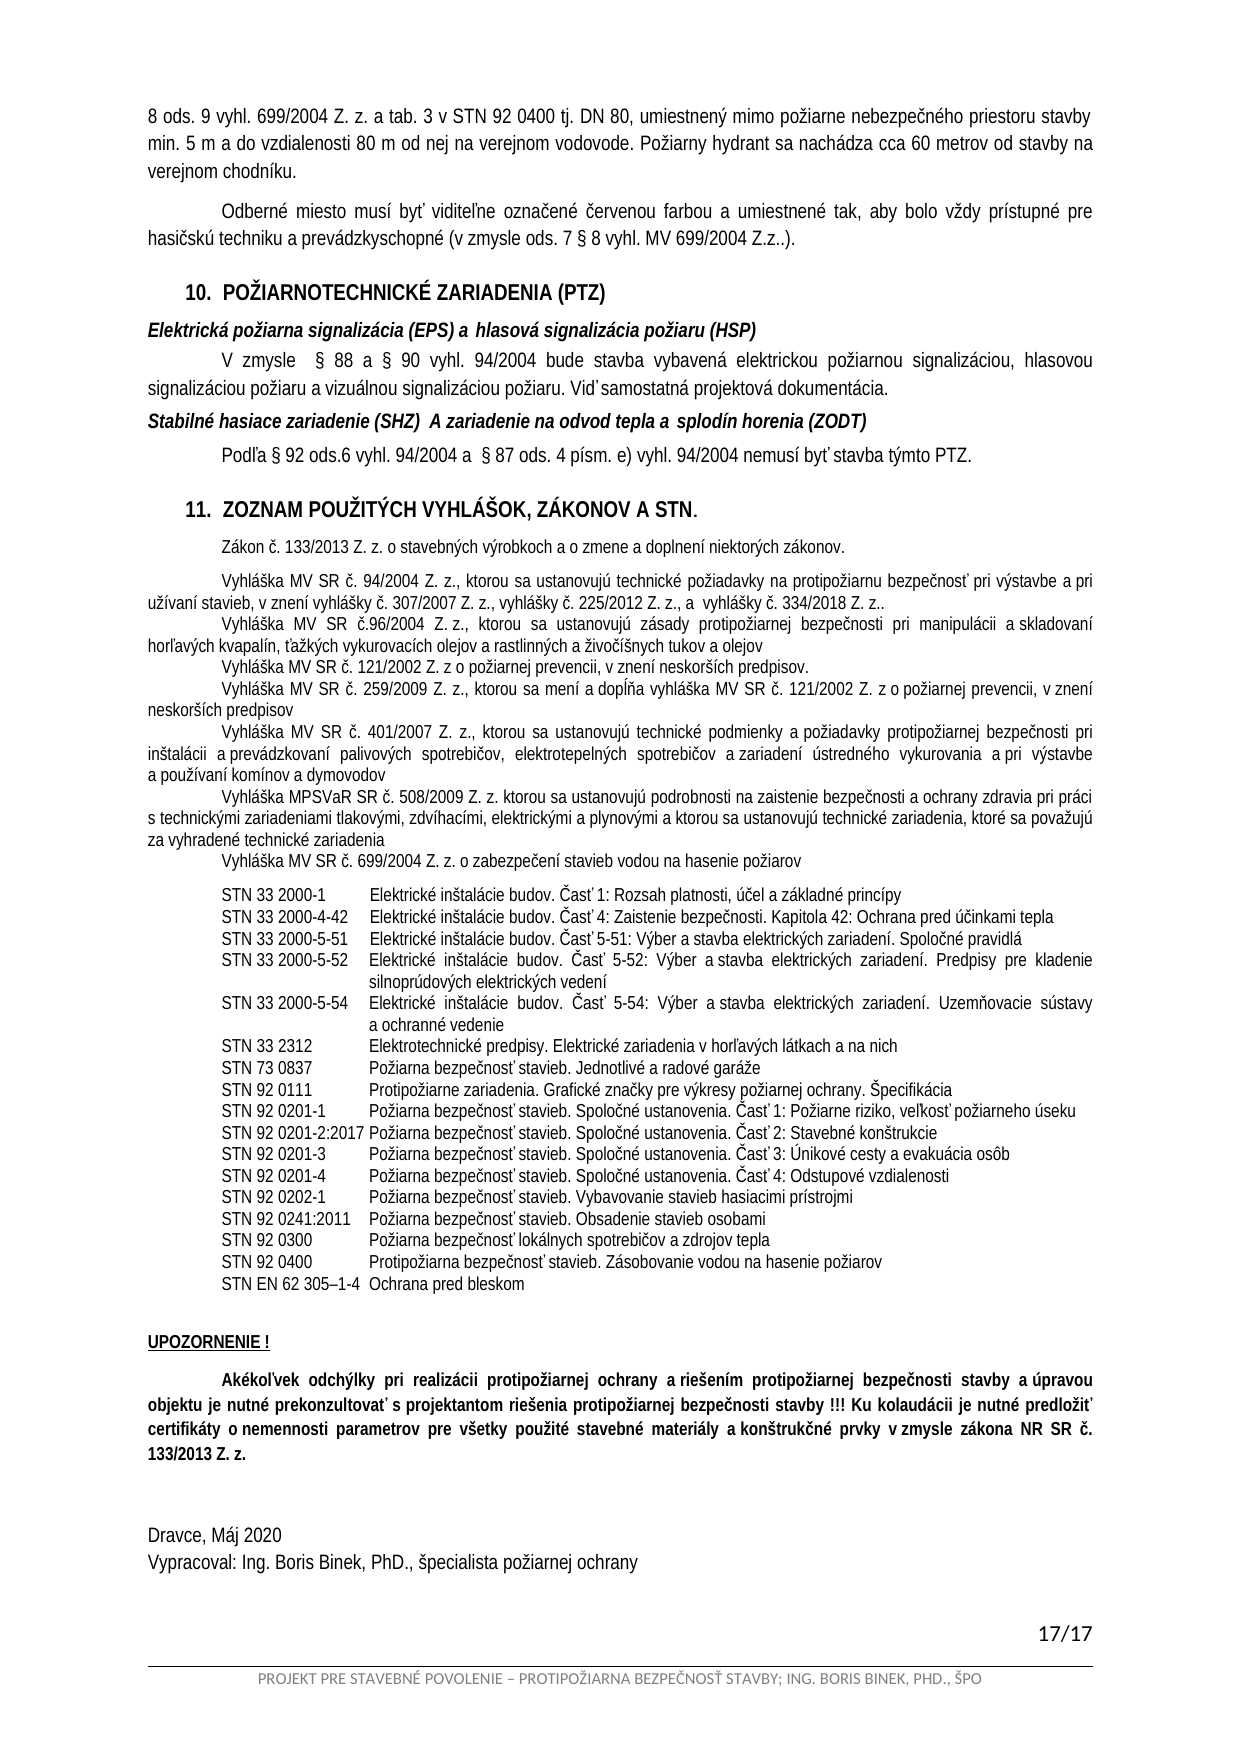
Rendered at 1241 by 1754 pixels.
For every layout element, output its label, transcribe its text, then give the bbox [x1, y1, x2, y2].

text UPOZORNENIE ! [148, 1331, 1093, 1353]
text Vyhláška MV SR č.96/2004 Z. z., ktorou sa ustanovujú zásady protipožiarnej bezpečnosti pri manipulácii a skladovaní horľavých kvapalín, ťažkých vykurovacích olejov a rastlinných a živočíšnych tukov a olejov [148, 613, 1093, 656]
text STN 33 2000-5-51 Elektrické inštalácie budov. Časť 5-51: Výber a stavba elektrických zariadení. Spoločné pravidlá [221, 927, 1093, 949]
text Akékoľvek odchýlky pri realizácii protipožiarnej ochrany a riešením protipožiarnej bezpečnosti stavby a úpravou objektu je nutné prekonzultovať s projektantom riešenia protipožiarnej bezpečnosti stavby !!! Ku kolaudácii je nutné predložiť certifikáty o nemennosti parametrov pre všetky použité stavebné materiály a konštrukčné prvky v zmysle zákona NR SR č. 133/2013 Z. z. [148, 1369, 1093, 1464]
text STN 92 0202-1 Požiarna bezpečnosť stavieb. Vybavovanie stavieb hasiacimi prístrojmi [221, 1186, 1093, 1208]
text Stabilné hasiace zariadenie (SHZ) A zariadenie na odvod tepla a splodín horenia (ZODT) [148, 409, 1093, 433]
text STN 92 0241:2011 Požiarna bezpečnosť stavieb. Obsadenie stavieb osobami [221, 1208, 1093, 1229]
text STN 92 0201-2:2017 Požiarna bezpečnosť stavieb. Spoločné ustanovenia. Časť 2: Stavebné konštrukcie [221, 1122, 1093, 1143]
text Podľa § 92 ods.6 vyhl. 94/2004 a § 87 ods. 4 písm. e) vyhl. 94/2004 nemusí byť stavba týmto PTZ. [148, 443, 1093, 467]
text STN 33 2000-5-52 Elektrické inštalácie budov. Časť 5-52: Výber a stavba elektrických zariadení. Predpisy pre kladenie silnoprúdových elektrických vedení [221, 949, 1093, 992]
text STN 92 0201-3 Požiarna bezpečnosť stavieb. Spoločné ustanovenia. Časť 3: Únikové cesty a evakuácia osôb [221, 1143, 1093, 1165]
text STN 33 2000-1 Elektrické inštalácie budov. Časť 1: Rozsah platnosti, účel a základné princípy [221, 884, 1093, 906]
text Vyhláška MV SR č. 121/2002 Z. z o požiarnej prevencii, v znení neskorších predpisov. [148, 656, 1093, 678]
text STN 92 0201-4 Požiarna bezpečnosť stavieb. Spoločné ustanovenia. Časť 4: Odstupové vzdialenosti [221, 1165, 1093, 1186]
text Vyhláška MV SR č. 94/2004 Z. z., ktorou sa ustanovujú technické požiadavky na protipožiarnu bezpečnosť pri výstavbe a pri užívaní stavieb, v znení vyhlášky č. 307/2007 Z. z., vyhlášky č. 225/2012 Z. z., a vyhlášky č. 334/2018 Z. z.. [148, 570, 1093, 613]
text STN 92 0111 Protipožiarne zariadenia. Grafické značky pre výkresy požiarnej ochrany. Špecifikácia [221, 1078, 1093, 1100]
text STN 92 0300 Požiarna bezpečnosť lokálnych spotrebičov a zdrojov tepla [221, 1229, 1093, 1251]
text Odberné miesto musí byť viditeľne označené červenou farbou a umiestnené tak, aby bolo vždy prístupné pre hasičskú techniku a prevádzkyschopné (v zmysle ods. 7 § 8 vyhl. MV 699/2004 Z.z..). [148, 199, 1093, 250]
text STN 73 0837 Požiarna bezpečnosť stavieb. Jednotlivé a radové garáže [148, 1057, 1093, 1078]
text Vypracoval: Ing. Boris Binek, PhD., špecialista požiarnej ochrany [148, 1550, 1093, 1574]
text Vyhláška MV SR č. 401/2007 Z. z., ktorou sa ustanovujú technické podmienky a požiadavky protipožiarnej bezpečnosti pri inštalácii a prevádzkovaní palivových spotrebičov, elektrotepelných spotrebičov a zariadení ústredného vykurovania a pri výstavbe a používaní komínov a dymovodov [148, 721, 1093, 786]
text Dravce, Máj 2020 [148, 1523, 1093, 1547]
text Zákon č. 133/2013 Z. z. o stavebných výrobkoch a o zmene a doplnení niektorých zákonov. [148, 536, 1093, 557]
text Vyhláška MPSVaR SR č. 508/2009 Z. z. ktorou sa ustanovujú podrobnosti na zaistenie bezpečnosti a ochrany zdravia pri práci s technickými zariadeniami tlakovými, zdvíhacími, elektrickými a plynovými a ktorou sa ustanovujú technické zariadenia, ktoré sa považujú za vyhradené technické zariadenia [148, 786, 1093, 850]
list POŽIARNOTECHNICKÉ ZARIADENIA (PTZ) [185, 279, 1093, 305]
text Elektrická požiarna signalizácia (EPS) a hlasová signalizácia požiaru (HSP) [148, 318, 1093, 342]
text Vyhláška MV SR č. 699/2004 Z. z. o zabezpečení stavieb vodou na hasenie požiarov [148, 850, 1093, 872]
list ZOZNAM POUŽITÝCH VYHLÁŠOK, ZÁKONOV A STN. [185, 495, 1093, 523]
text V zmysle § 88 a § 90 vyhl. 94/2004 bude stavba vybavená elektrickou požiarnou signalizáciou, hlasovou signalizáciou požiaru a vizuálnou signalizáciou požiaru. Viď samostatná projektová dokumentácia. [148, 348, 1093, 399]
text STN EN 62 305–1-4 Ochrana pred bleskom [221, 1272, 1093, 1294]
text Vyhláška MV SR č. 259/2009 Z. z., ktorou sa mení a dopĺňa vyhláška MV SR č. 121/2002 Z. z o požiarnej prevencii, v znení neskorších predpisov [148, 678, 1093, 721]
text STN 92 0201-1 Požiarna bezpečnosť stavieb. Spoločné ustanovenia. Časť 1: Požiarne riziko, veľkosť požiarneho úseku [221, 1100, 1093, 1122]
text STN 33 2000-4-42 Elektrické inštalácie budov. Časť 4: Zaistenie bezpečnosti. Kapitola 42: Ochrana pred účinkami tepla [221, 906, 1093, 927]
text STN 92 0400 Protipožiarna bezpečnosť stavieb. Zásobovanie vodou na hasenie požiarov [221, 1251, 1093, 1272]
text STN 33 2312 Elektrotechnické predpisy. Elektrické zariadenia v horľavých látkach a na nich [221, 1035, 1093, 1057]
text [148, 104, 1093, 183]
text STN 33 2000-5-54 Elektrické inštalácie budov. Časť 5-54: Výber a stavba elektrických zariadení. Uzemňovacie sústavy a ochranné vedenie [221, 992, 1093, 1035]
